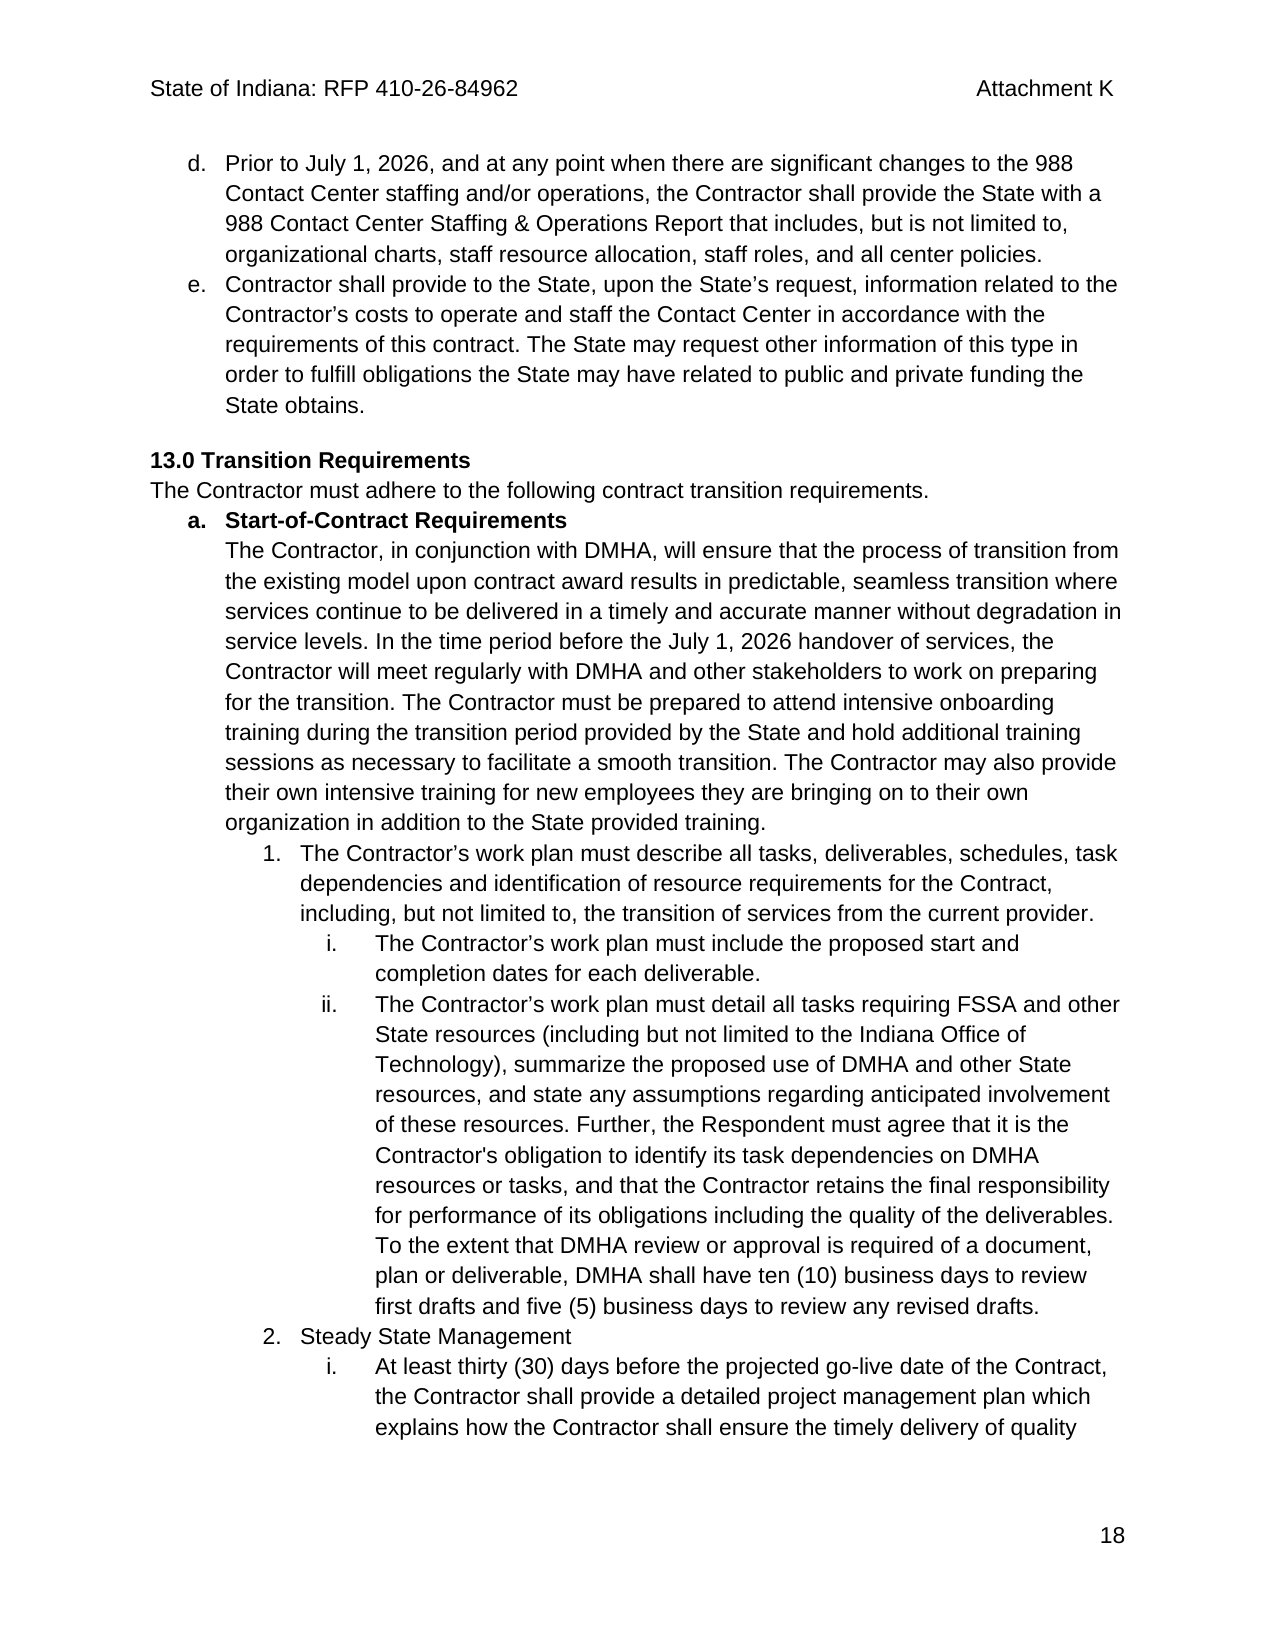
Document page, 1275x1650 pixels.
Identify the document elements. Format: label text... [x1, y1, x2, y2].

subtitle 13.0 Transition Requirements [150, 447, 1125, 473]
list Start-of-Contract Requirements [187, 507, 1125, 534]
list The Contractor’s work plan must detail all tasks requiring FSSA and other State resources (including but not limited to the Indiana Office of Technology), summarize the proposed use of DMHA and other State resources, and state any assumptions regarding anticipated involvement of these resources. Further, the Respondent must agree that it is the Contractor's obligation to identify its task dependencies on DMHA resources or tasks, and that the Contractor retains the final responsibility for performance of its obligations including the quality of the deliverables. To the extent that DMHA review or approval is required of a document, plan or deliverable, DMHA shall have ten (10) business days to review first drafts and five (5) business days to review any revised drafts. [337, 991, 1125, 1319]
list Steady State Management [262, 1323, 1125, 1349]
text The Contractor must adhere to the following contract transition requirements. [150, 477, 1125, 503]
text The Contractor, in conjunction with DMHA, will ensure that the process of transition from the existing model upon contract award results in predictable, seamless transition where services continue to be delivered in a timely and accurate manner without degradation in service levels. In the time period before the July 1, 2026 handover of services, the Contractor will meet regularly with DMHA and other stakeholders to work on preparing for the transition. The Contractor must be prepared to attend intensive onboarding training during the transition period provided by the State and hold additional training sessions as necessary to facilitate a smooth transition. The Contractor may also provide their own intensive training for new employees they are bringing on to their own organization in addition to the State provided training. [225, 537, 1125, 836]
list The Contractor’s work plan must describe all tasks, deliverables, schedules, task dependencies and identification of resource requirements for the Contract, including, but not limited to, the transition of services from the current provider. [262, 839, 1125, 926]
list The Contractor’s work plan must include the proposed start and completion dates for each deliverable. [337, 930, 1125, 987]
list Prior to July 1, 2026, and at any point when there are significant changes to the 988 Contact Center staffing and/or operations, the Contractor shall provide the State with a 988 Contact Center Staffing & Operations Report that includes, but is not limited to, organizational charts, staff resource allocation, staff roles, and all center policies. [187, 150, 1125, 267]
list Contractor shall provide to the State, upon the State’s request, information related to the Contractor’s costs to operate and staff the Contact Center in accordance with the requirements of this contract. The State may request other information of this type in order to fulfill obligations the State may have related to public and private funding the State obtains. [187, 271, 1125, 418]
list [337, 1353, 1125, 1440]
